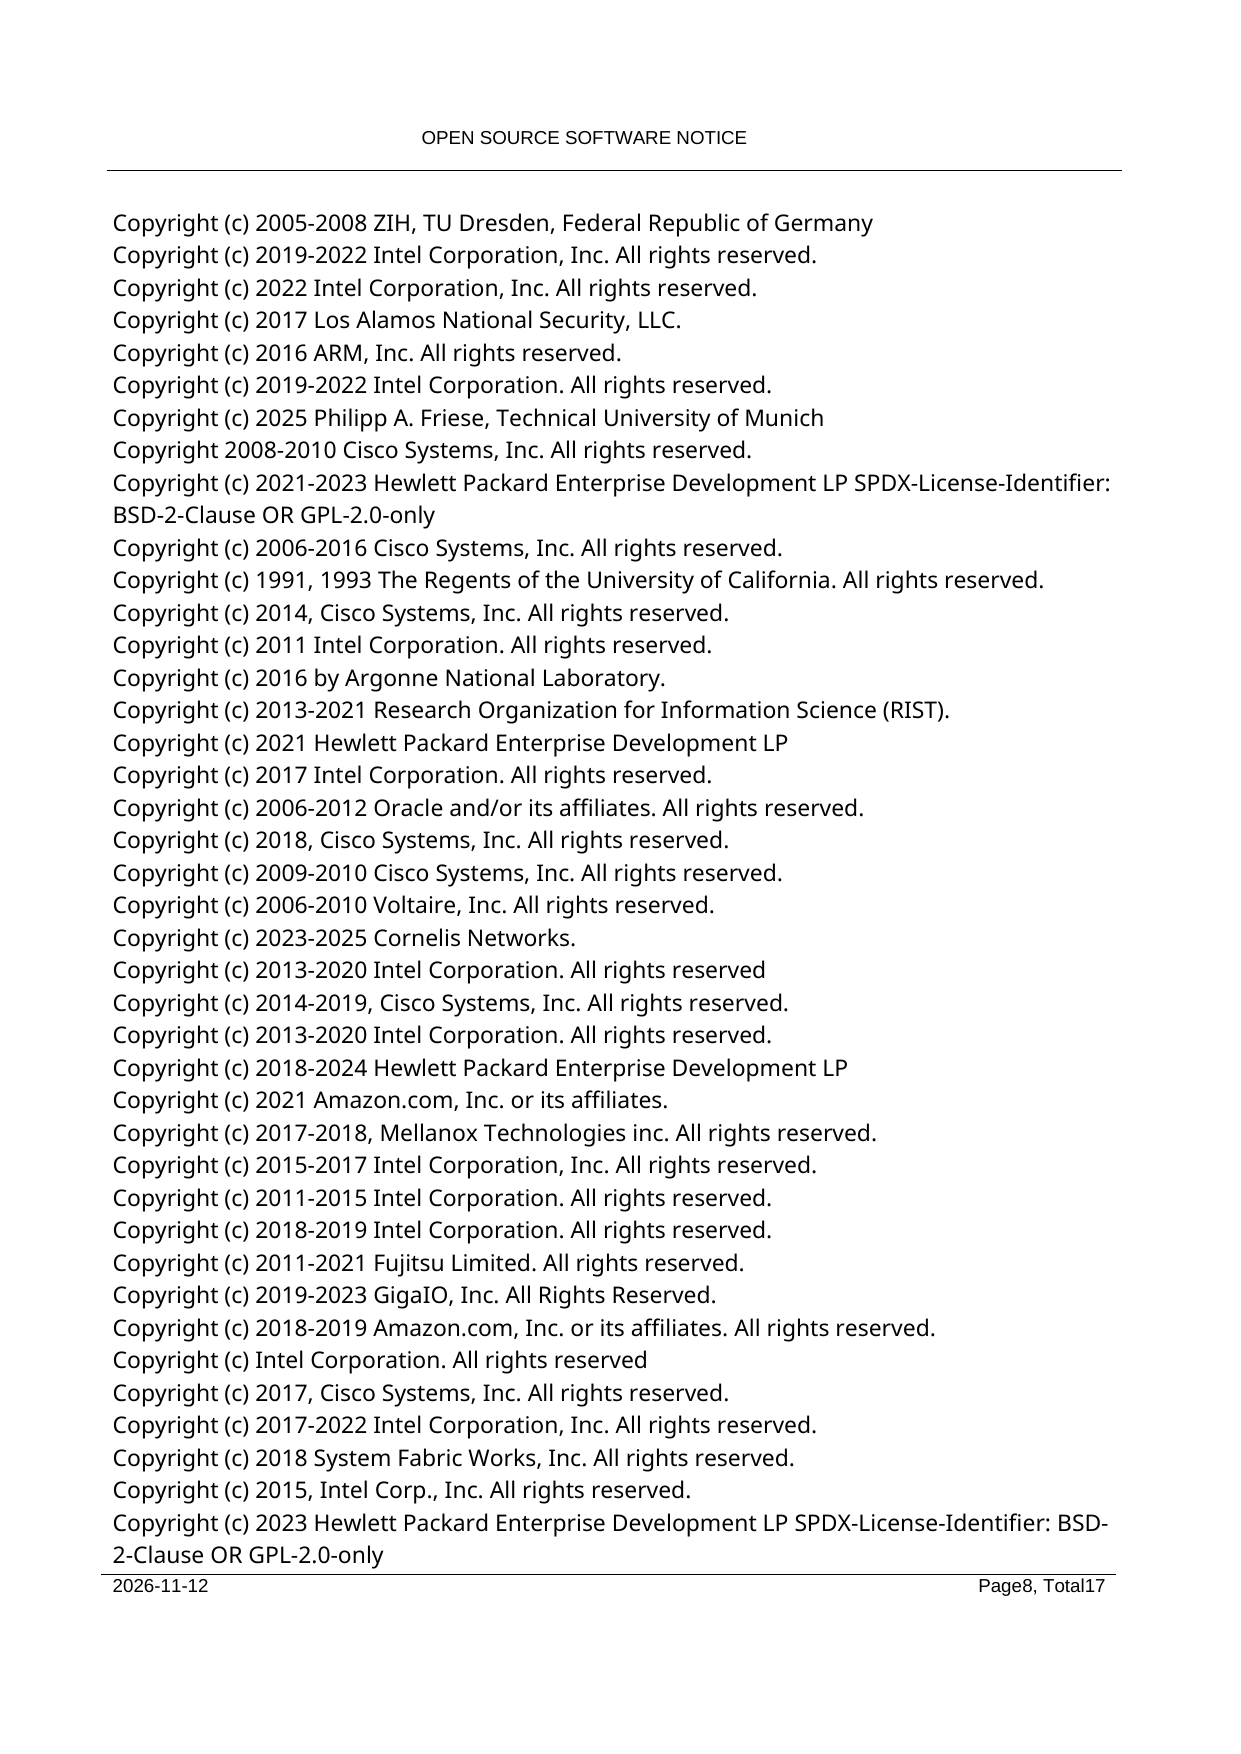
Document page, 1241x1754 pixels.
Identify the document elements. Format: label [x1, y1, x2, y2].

text [112, 206, 1128, 1571]
